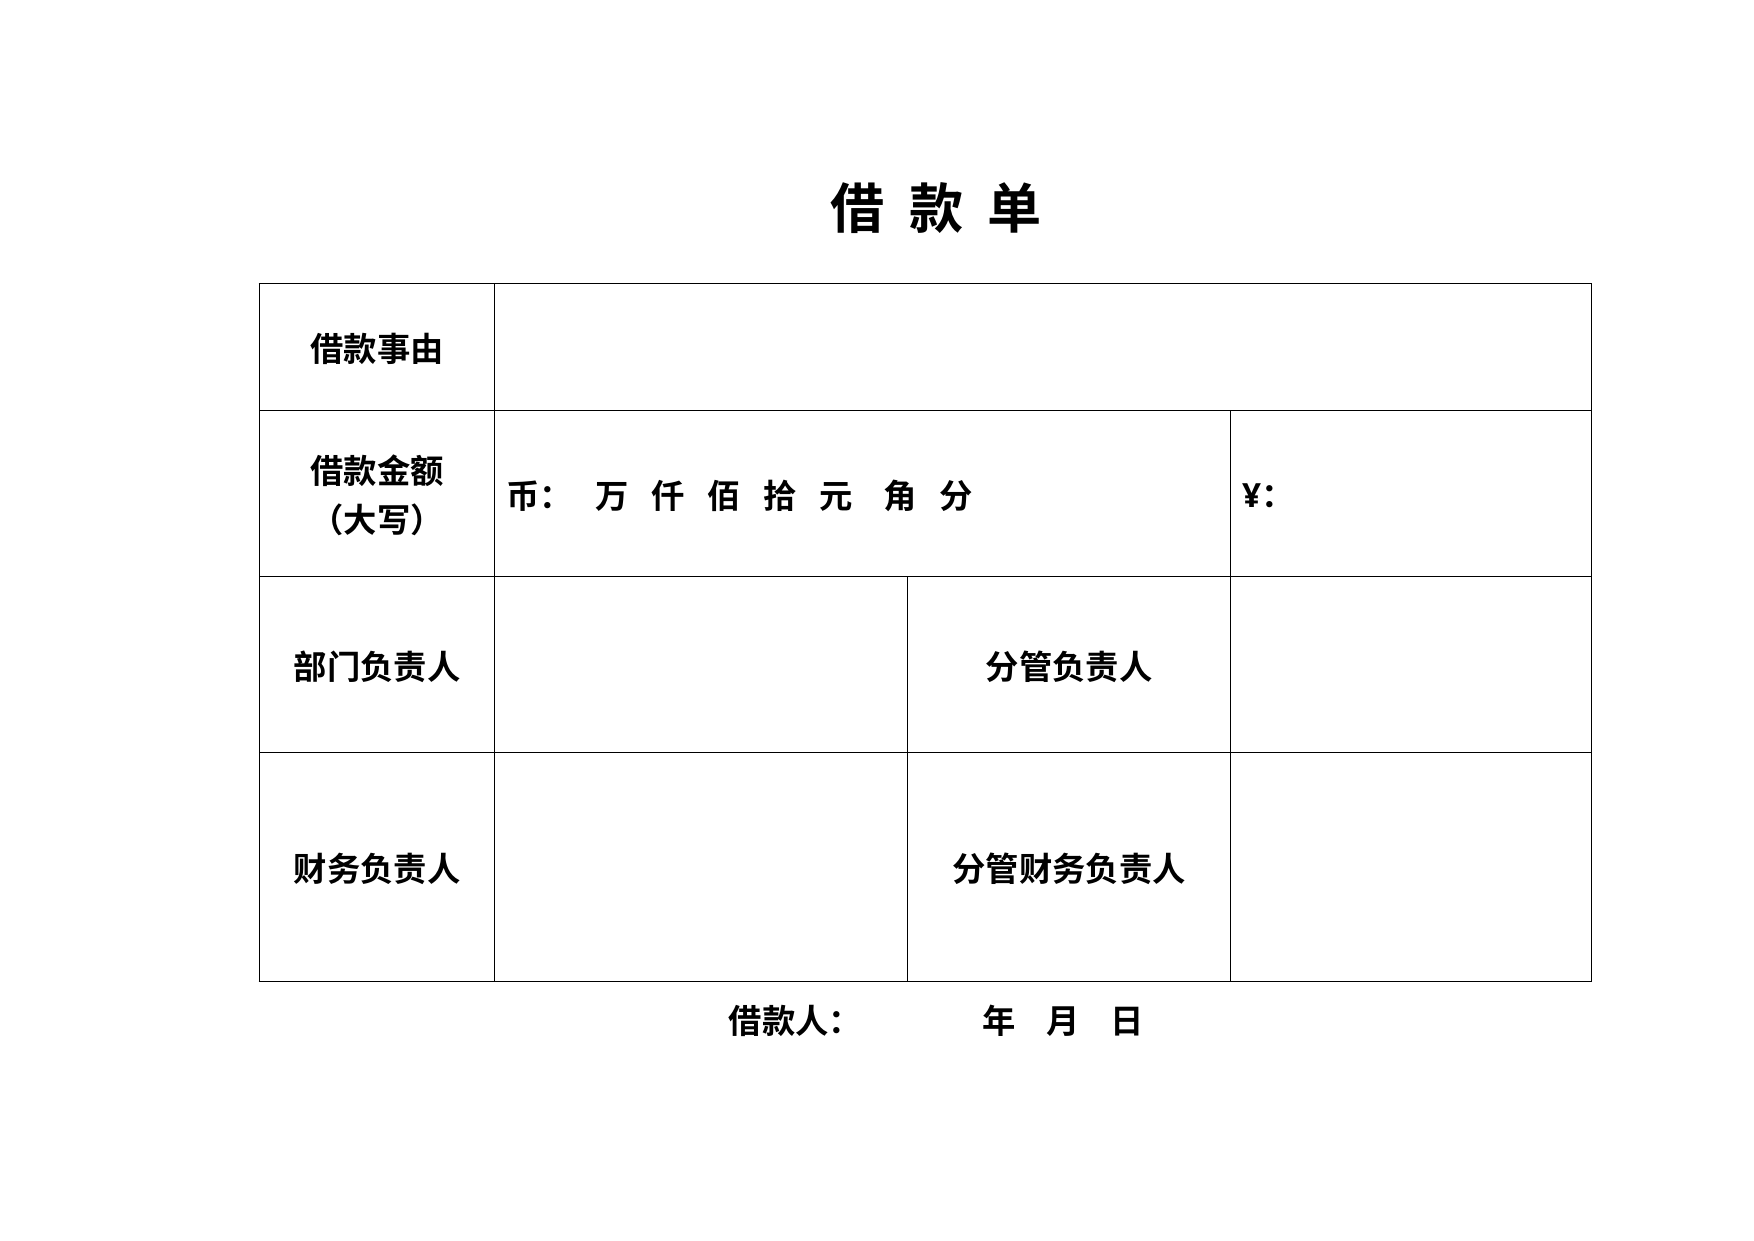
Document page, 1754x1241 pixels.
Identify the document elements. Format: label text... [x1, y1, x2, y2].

table_cell 分管负责人 [908, 577, 1230, 752]
table_cell 部门负责人 [260, 577, 494, 752]
table_cell [495, 753, 907, 981]
table_cell 分管财务负责人 [908, 753, 1230, 981]
table_cell [1231, 577, 1591, 752]
table_cell [1231, 753, 1591, 981]
table_cell [495, 577, 907, 752]
text 借 款 单 [236, 155, 1636, 254]
table_header 借款事由 [260, 284, 494, 410]
table_cell 币： 万 仟 佰 拾 元 角 分 [495, 411, 1230, 576]
table_header [495, 284, 1591, 410]
text 借款人： 年 月 日 [236, 254, 1636, 1052]
table_cell 借款金额 （大写） [260, 411, 494, 576]
table_cell 财务负责人 [260, 753, 494, 981]
table_cell ¥： [1231, 411, 1591, 576]
